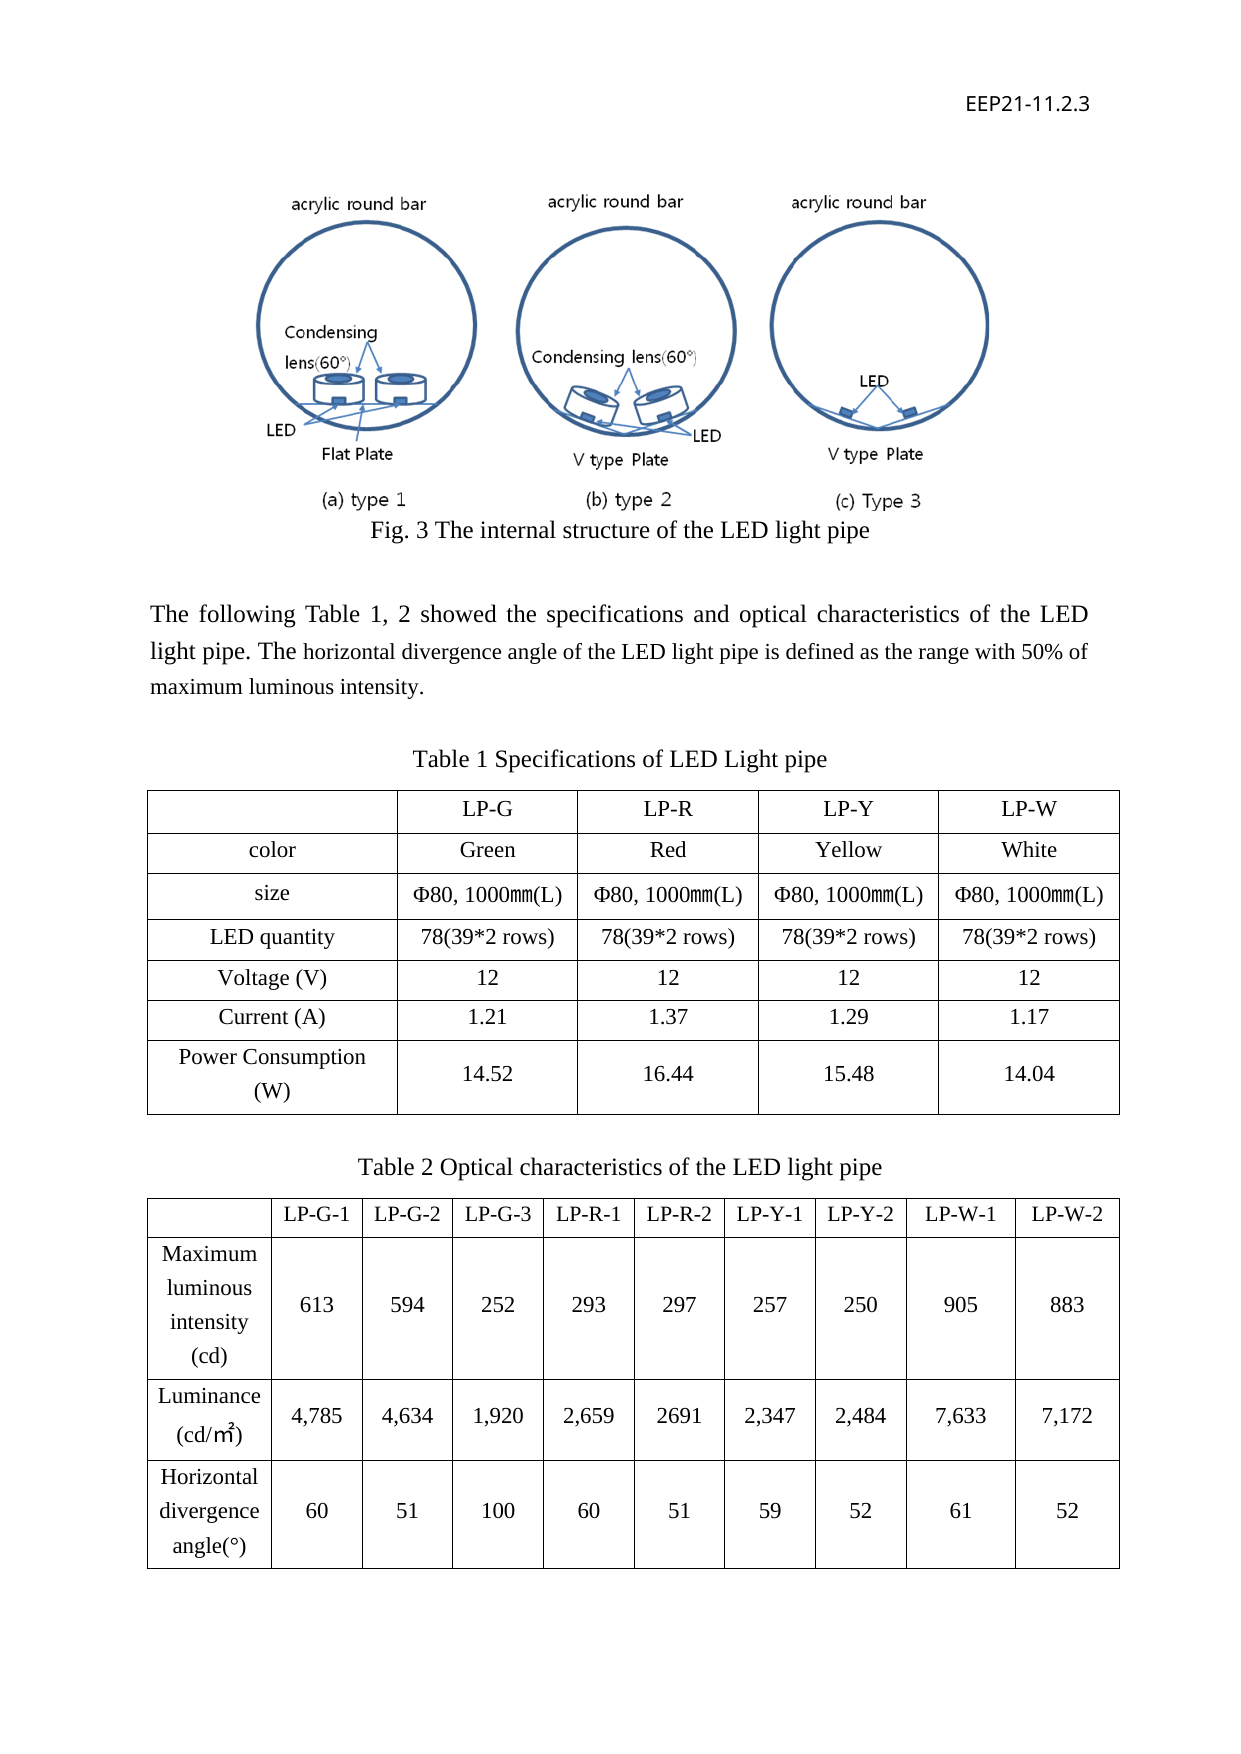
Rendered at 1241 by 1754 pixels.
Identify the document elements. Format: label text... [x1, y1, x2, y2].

table_cell Φ80, 1000㎜(L) [939, 874, 1119, 919]
table_cell Power Consumption (W) [148, 1041, 397, 1114]
table_header LP-R-2 [635, 1199, 724, 1236]
table_cell 594 [363, 1238, 452, 1379]
text Table 2 Optical characteristics of the LED light pipe [150, 1152, 1090, 1181]
table_cell 51 [635, 1461, 724, 1568]
table_cell 100 [453, 1461, 543, 1568]
text Fig. 3 The internal structure of the LED light pipe [150, 516, 1090, 544]
table_cell 1.29 [759, 1001, 938, 1040]
table_cell 78(39*2 rows) [939, 920, 1119, 960]
table_cell size [148, 874, 397, 919]
table_cell 297 [635, 1238, 724, 1379]
table_cell Red [578, 834, 758, 873]
table_cell 1.37 [578, 1001, 758, 1040]
table_cell Φ80, 1000㎜(L) [578, 874, 758, 919]
table_cell 2,484 [816, 1380, 906, 1459]
table_cell 905 [907, 1238, 1015, 1379]
table_cell 52 [1016, 1461, 1119, 1568]
table_header [148, 1199, 271, 1236]
text Table 1 Specifications of LED Light pipe [150, 744, 1090, 773]
table_cell 59 [725, 1461, 815, 1568]
table_cell 78(39*2 rows) [398, 920, 577, 960]
table_header LP-W-1 [907, 1199, 1015, 1236]
table_cell 1,920 [453, 1380, 543, 1459]
table_cell 78(39*2 rows) [578, 920, 758, 960]
table_cell 613 [272, 1238, 362, 1379]
table_cell 883 [1016, 1238, 1119, 1379]
table_header LP-W [939, 791, 1119, 833]
table_header LP-G-1 [272, 1199, 362, 1236]
table_header LP-R [578, 791, 758, 833]
table_header LP-Y-2 [816, 1199, 906, 1236]
table_cell Φ80, 1000㎜(L) [398, 874, 577, 919]
table_cell LED quantity [148, 920, 397, 960]
table_cell 293 [544, 1238, 634, 1379]
table_cell 2,659 [544, 1380, 634, 1459]
table_cell 250 [816, 1238, 906, 1379]
table_cell 2,347 [725, 1380, 815, 1459]
table_cell 252 [453, 1238, 543, 1379]
table_cell 78(39*2 rows) [759, 920, 938, 960]
text The following Table 1, 2 showed the specifications and optical characteristics of the LED light pipe. The horizontal divergence angle of the LED light pipe is defined as the range with 50% of maximum luminous intensity. [150, 599, 1090, 699]
table_cell 51 [363, 1461, 452, 1568]
table_cell Maximum luminous intensity (cd) [148, 1238, 271, 1379]
table_header LP-G-3 [453, 1199, 543, 1236]
table_header LP-W-2 [1016, 1199, 1119, 1236]
table_cell 61 [907, 1461, 1015, 1568]
table_cell Yellow [759, 834, 938, 873]
table_header [148, 791, 397, 833]
table_cell color [148, 834, 397, 873]
table_cell 14.04 [939, 1041, 1119, 1114]
table_cell 15.48 [759, 1041, 938, 1114]
table_cell 52 [816, 1461, 906, 1568]
table_cell 12 [939, 961, 1119, 1000]
table_cell 12 [578, 961, 758, 1000]
table_cell Luminance (cd/㎡) [148, 1380, 271, 1459]
table_cell 2691 [635, 1380, 724, 1459]
table_cell 4,785 [272, 1380, 362, 1459]
table_header LP-G-2 [363, 1199, 452, 1236]
table_cell 16.44 [578, 1041, 758, 1114]
table_cell 12 [398, 961, 577, 1000]
table_cell Green [398, 834, 577, 873]
table_cell 60 [544, 1461, 634, 1568]
table_cell White [939, 834, 1119, 873]
table_cell 7,172 [1016, 1380, 1119, 1459]
table_cell Horizontal divergence angle(°) [148, 1461, 271, 1568]
table_cell 1.21 [398, 1001, 577, 1040]
table_cell 14.52 [398, 1041, 577, 1114]
table_header LP-Y-1 [725, 1199, 815, 1236]
picture [254, 194, 990, 511]
table_header LP-G [398, 791, 577, 833]
table_cell 60 [272, 1461, 362, 1568]
table_cell Φ80, 1000㎜(L) [759, 874, 938, 919]
table_cell 257 [725, 1238, 815, 1379]
table_cell Current (A) [148, 1001, 397, 1040]
table_header LP-R-1 [544, 1199, 634, 1236]
table_cell 4,634 [363, 1380, 452, 1459]
table_header LP-Y [759, 791, 938, 833]
table_cell 7,633 [907, 1380, 1015, 1459]
table_cell 12 [759, 961, 938, 1000]
table_cell 1.17 [939, 1001, 1119, 1040]
table_cell Voltage (V) [148, 961, 397, 1000]
